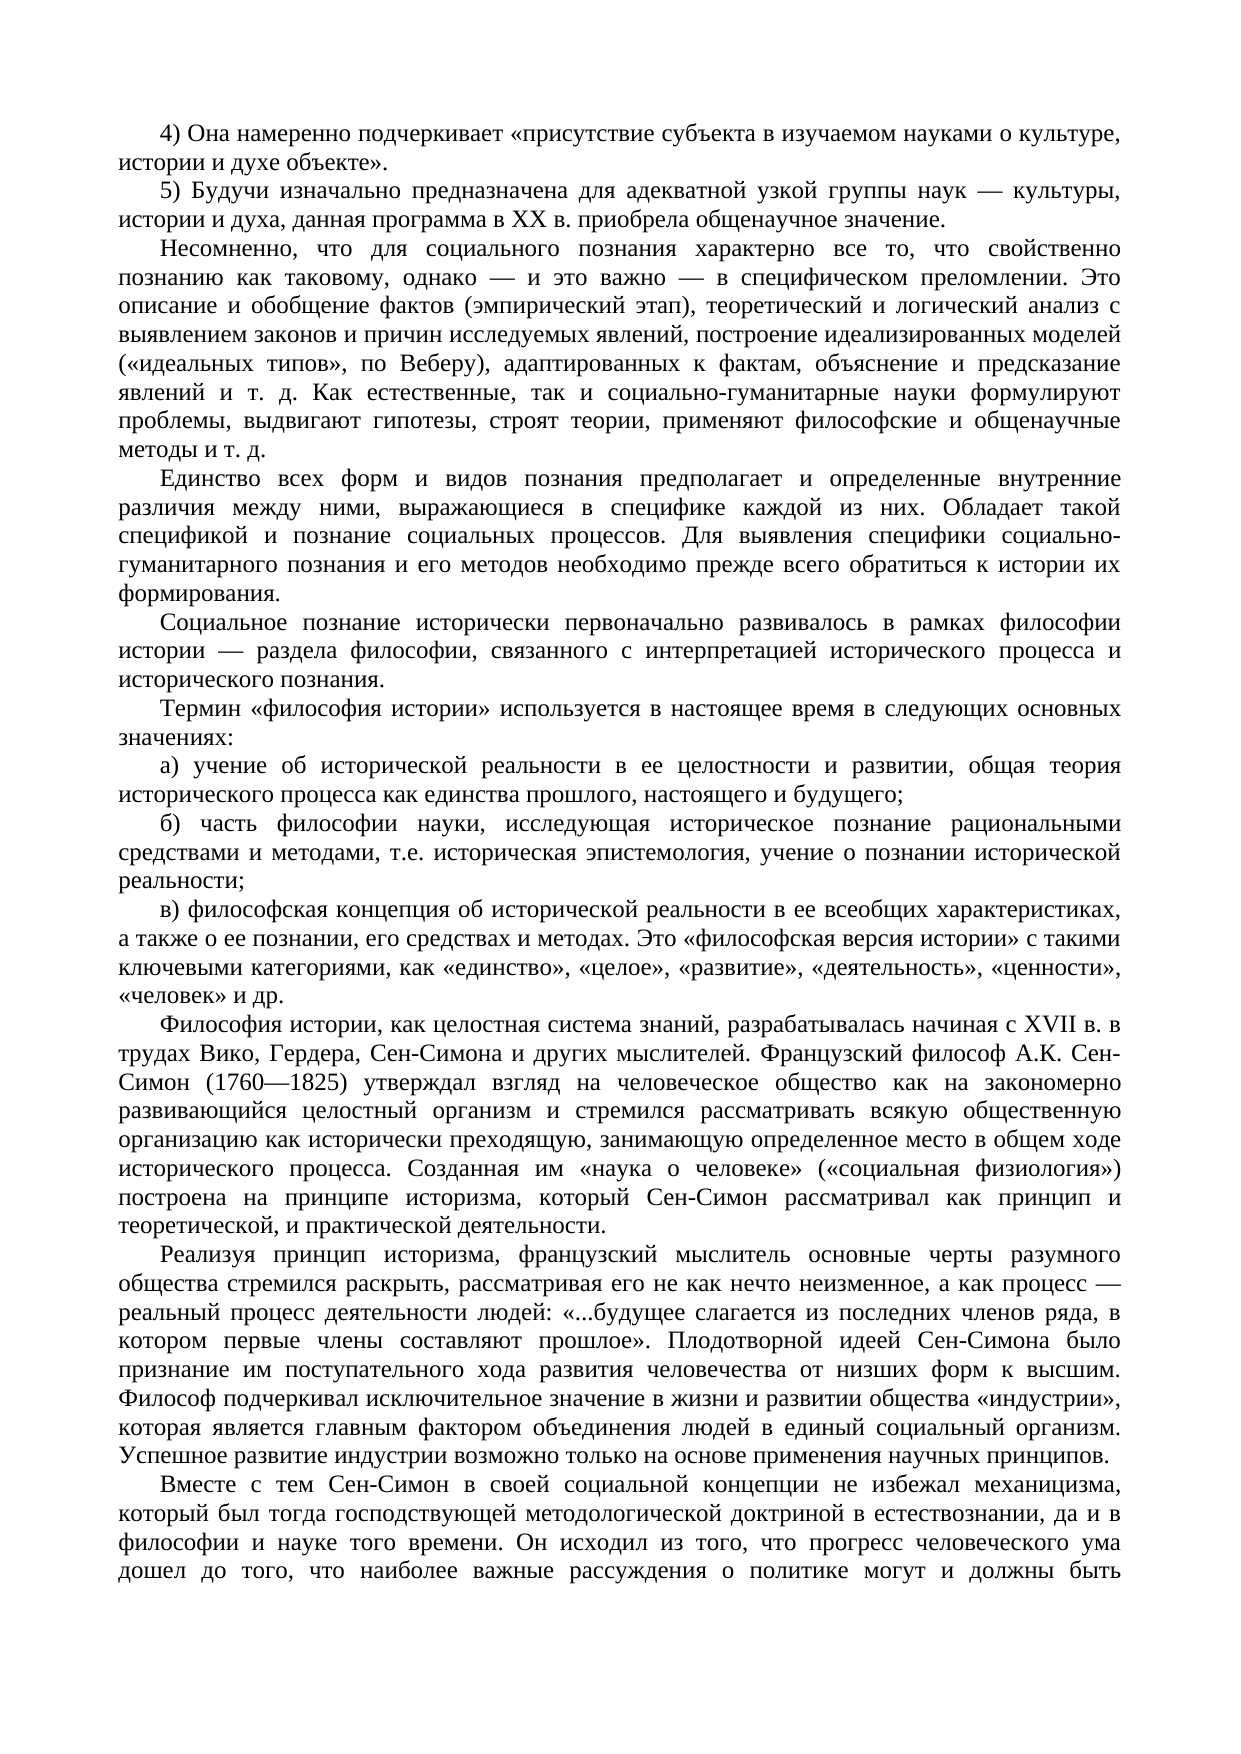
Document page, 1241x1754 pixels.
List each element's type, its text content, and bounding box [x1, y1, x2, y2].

text Единство всех форм и видов познания предполагает и определенные внутренние различия между ними, выражающиеся в специфике каждой из них. Обладает такой спецификой и познание социальных процессов. Для выявления специфики социально-гуманитарного познания и его методов необходимо прежде всего обратиться к истории их формирования. [118, 463, 1122, 607]
text Реализуя принцип историзма, французский мыслитель основные черты разумного общества стремился раскрыть, рассматривая его не как нечто неизменное, а как процесс — реальный процесс деятельности людей: «...будущее слагается из последних членов ряда, в котором первые члены составляют прошлое». Плодотворной идеей Сен-Симона было признание им поступательного хода развития человечества от низших форм к высшим. Философ подчеркивал исключительное значение в жизни и развитии общества «индустрии», которая является главным фактором объединения людей в единый социальный организм. Успешное развитие индустрии возможно только на основе применения научных принципов. [118, 1239, 1122, 1469]
text Философия истории, как целостная система знаний, разрабатывалась начиная с XVII в. в трудах Вико, Гердера, Сен-Симона и других мыслителей. Французский философ А.К. Сен-Симон (1760—1825) утверждал взгляд на человеческое общество как на закономерно развивающийся целостный организм и стремился рассматривать всякую общественную организацию как исторически преходящую, занимающую определенное место в общем ходе исторического процесса. Созданная им «наука о человеке» («социальная физиология») построена на принципе историзма, который Сен-Симон рассматривал как принцип и теоретической, и практической деятельности. [118, 1009, 1122, 1239]
text б) часть философии науки, исследующая историческое познание рациональными средствами и методами, т.е. историческая эпистемология, учение о познании исторической реальности; [118, 808, 1122, 894]
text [118, 1469, 1122, 1584]
text Социальное познание исторически первоначально развивалось в рамках философии истории — раздела философии, связанного с интерпретацией исторического процесса и исторического познания. [118, 607, 1122, 693]
text 5) Будучи изначально предназначена для адекватной узкой группы наук — культуры, истории и духа, данная программа в XX в. приобрела общенаучное значение. [118, 176, 1122, 233]
text Несомненно, что для социального познания характерно все то, что свойственно познанию как таковому, однако — и это важно — в специфическом преломлении. Это описание и обобщение фактов (эмпирический этап), теоретический и логический анализ с выявлением законов и причин исследуемых явлений, построение идеализированных моделей («идеальных типов», по Веберу), адаптированных к фактам, объяснение и предсказание явлений и т. д. Как естественные, так и социально-гуманитарные науки формулируют проблемы, выдвигают гипотезы, строят теории, применяют философские и общенаучные методы и т. д. [118, 233, 1122, 463]
text а) учение об исторической реальности в ее целостности и развитии, общая теория исторического процесса как единства прошлого, настоящего и будущего; [118, 751, 1122, 808]
text 4) Она намеренно подчеркивает «присутствие субъекта в изучаемом науками о культуре, истории и духе объекте». [118, 118, 1122, 176]
text Термин «философия истории» используется в настоящее время в следующих основных значениях: [118, 693, 1122, 751]
text в) философская концепция об исторической реальности в ее всеобщих характеристиках, а также о ее познании, его средствах и методах. Это «философская версия истории» с такими ключевыми категориями, как «единство», «целое», «развитие», «деятельность», «ценности», «человек» и др. [118, 894, 1122, 1009]
